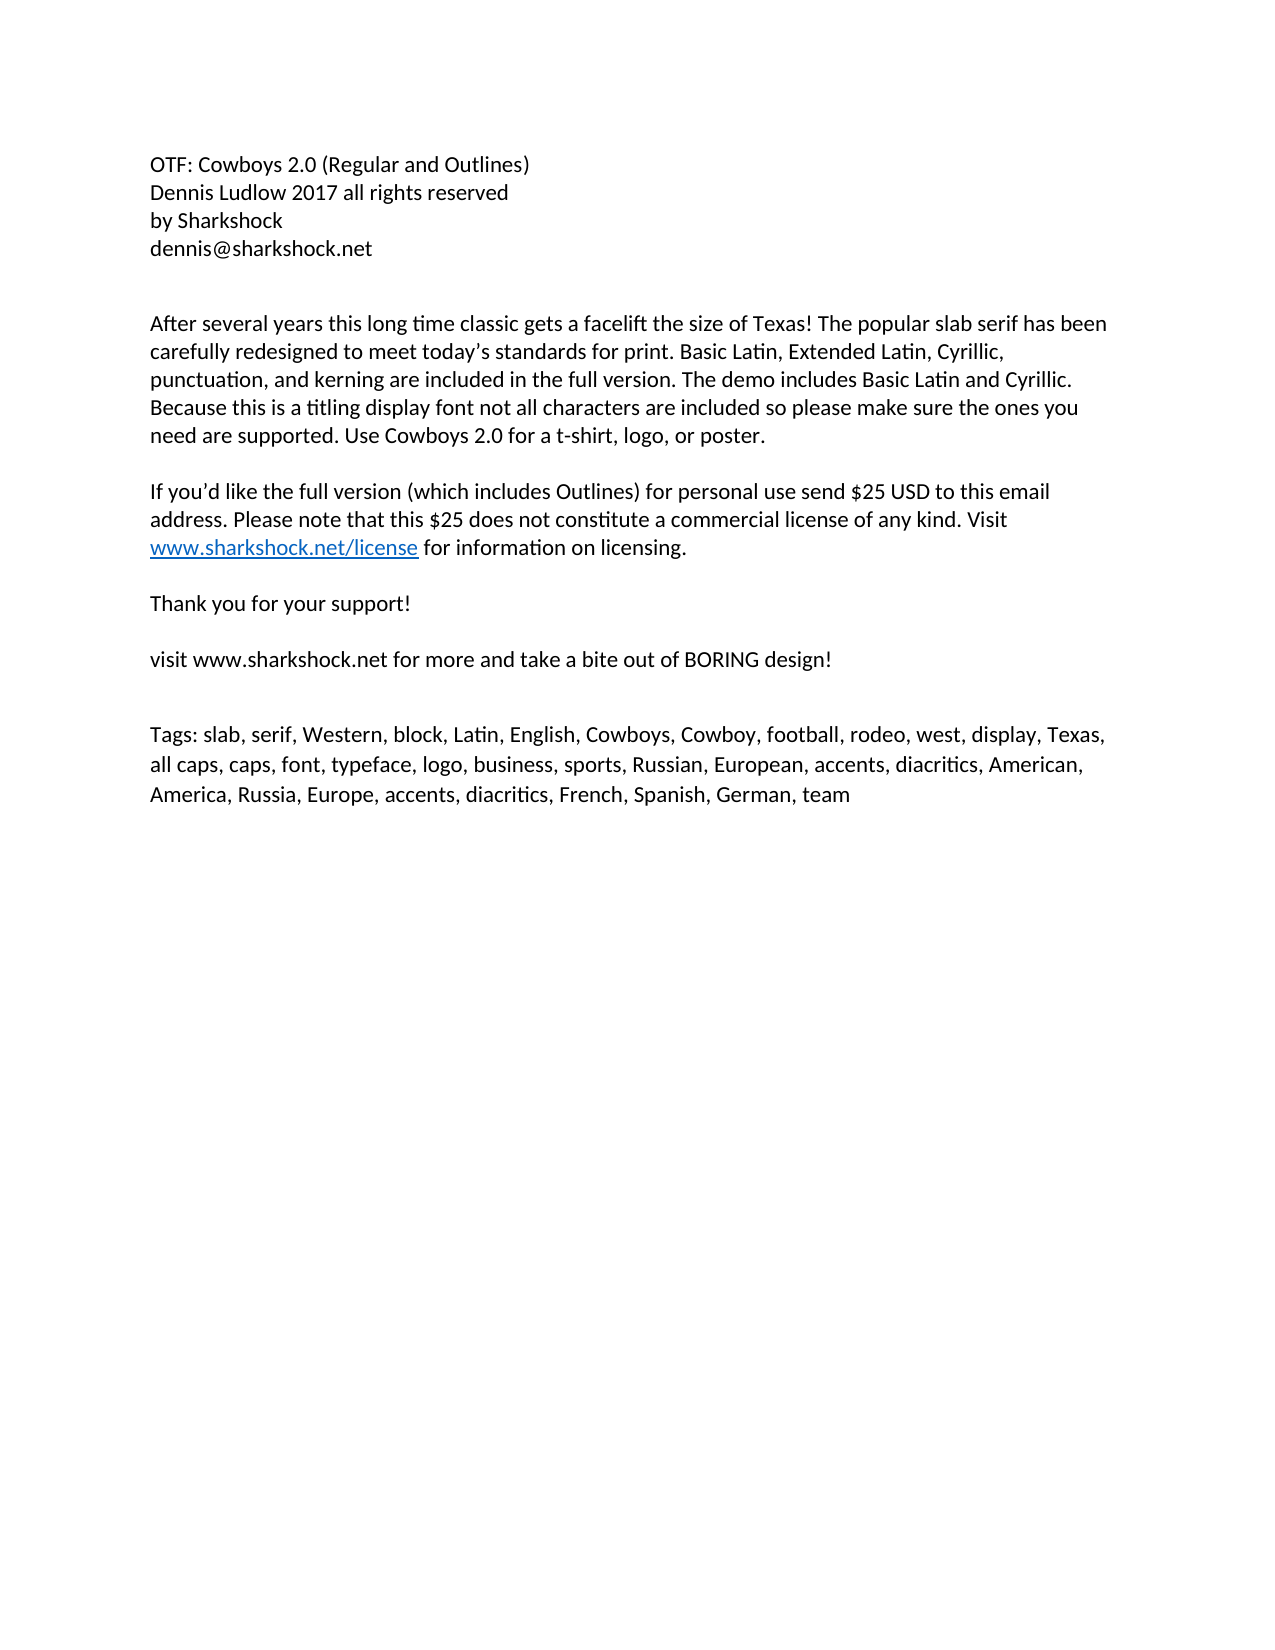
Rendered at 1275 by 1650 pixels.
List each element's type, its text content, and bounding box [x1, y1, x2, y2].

text If you’d like the full version (which includes Outlines) for personal use send $25 USD to this email address. Please note that this $25 does not constitute a commercial license of any kind. Visit www.sharkshock.net/license for information on licensing. [150, 477, 1125, 561]
text visit www.sharkshock.net for more and take a bite out of BORING design! [150, 645, 1125, 673]
text Dennis Ludlow 2017 all rights reserved [150, 178, 1125, 206]
text dennis@sharkshock.net [150, 234, 1125, 262]
text by Sharkshock [150, 206, 1125, 234]
text After several years this long time classic gets a facelift the size of Texas! The popular slab serif has been carefully redesigned to meet today’s standards for print. Basic Latin, Extended Latin, Cyrillic, punctuation, and kerning are included in the full version. The demo includes Basic Latin and Cyrillic. Because this is a titling display font not all characters are included so please make sure the ones you need are supported. Use Cowboys 2.0 for a t-shirt, logo, or poster. [150, 309, 1125, 449]
text Tags: slab, serif, Western, block, Latin, English, Cowboys, Cowboy, football, rodeo, west, display, Texas, all caps, caps, font, typeface, logo, business, sports, Russian, European, accents, diacritics, American, America, Russia, Europe, accents, diacritics, French, Spanish, German, team [150, 720, 1125, 808]
text OTF: Cowboys 2.0 (Regular and Outlines) [150, 150, 1125, 178]
text Thank you for your support! [150, 589, 1125, 617]
